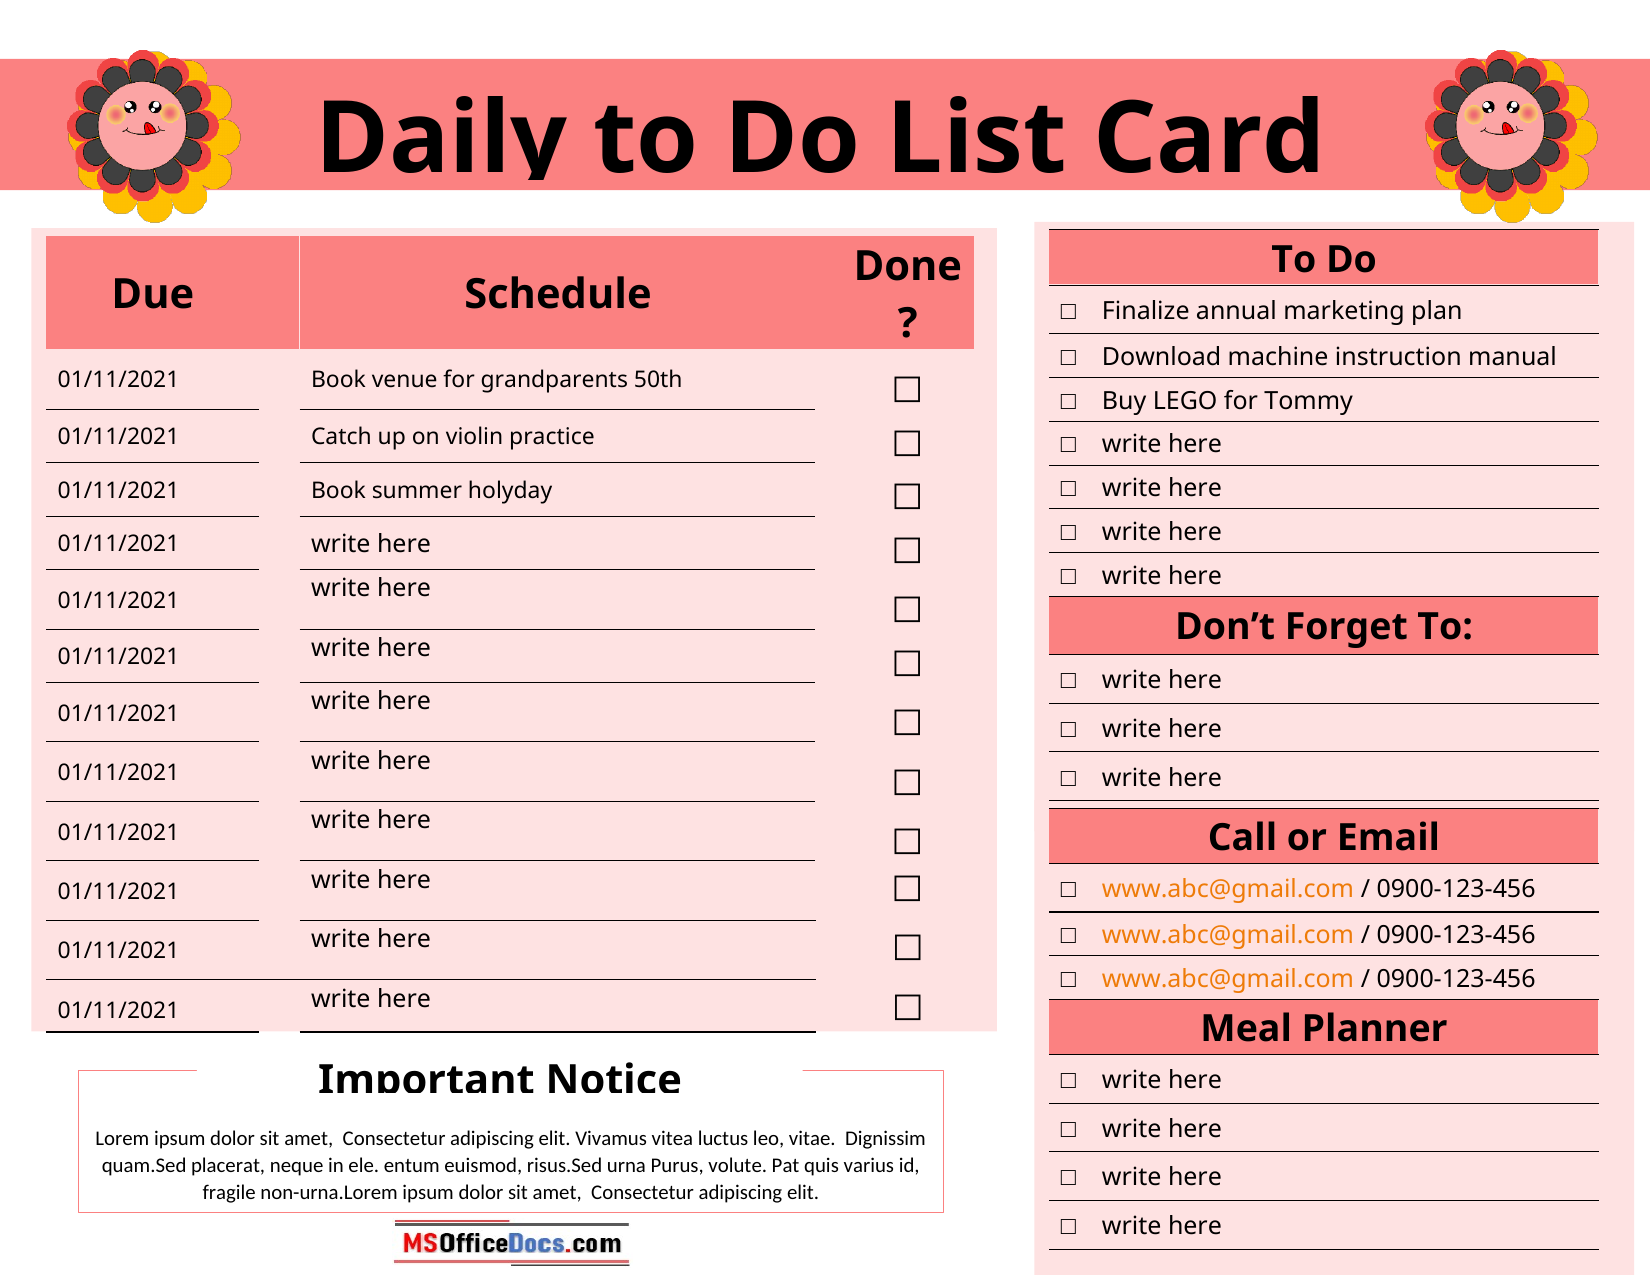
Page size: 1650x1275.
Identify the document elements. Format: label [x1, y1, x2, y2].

picture [54, 39, 227, 212]
picture [392, 1218, 633, 1268]
picture [1412, 39, 1585, 212]
